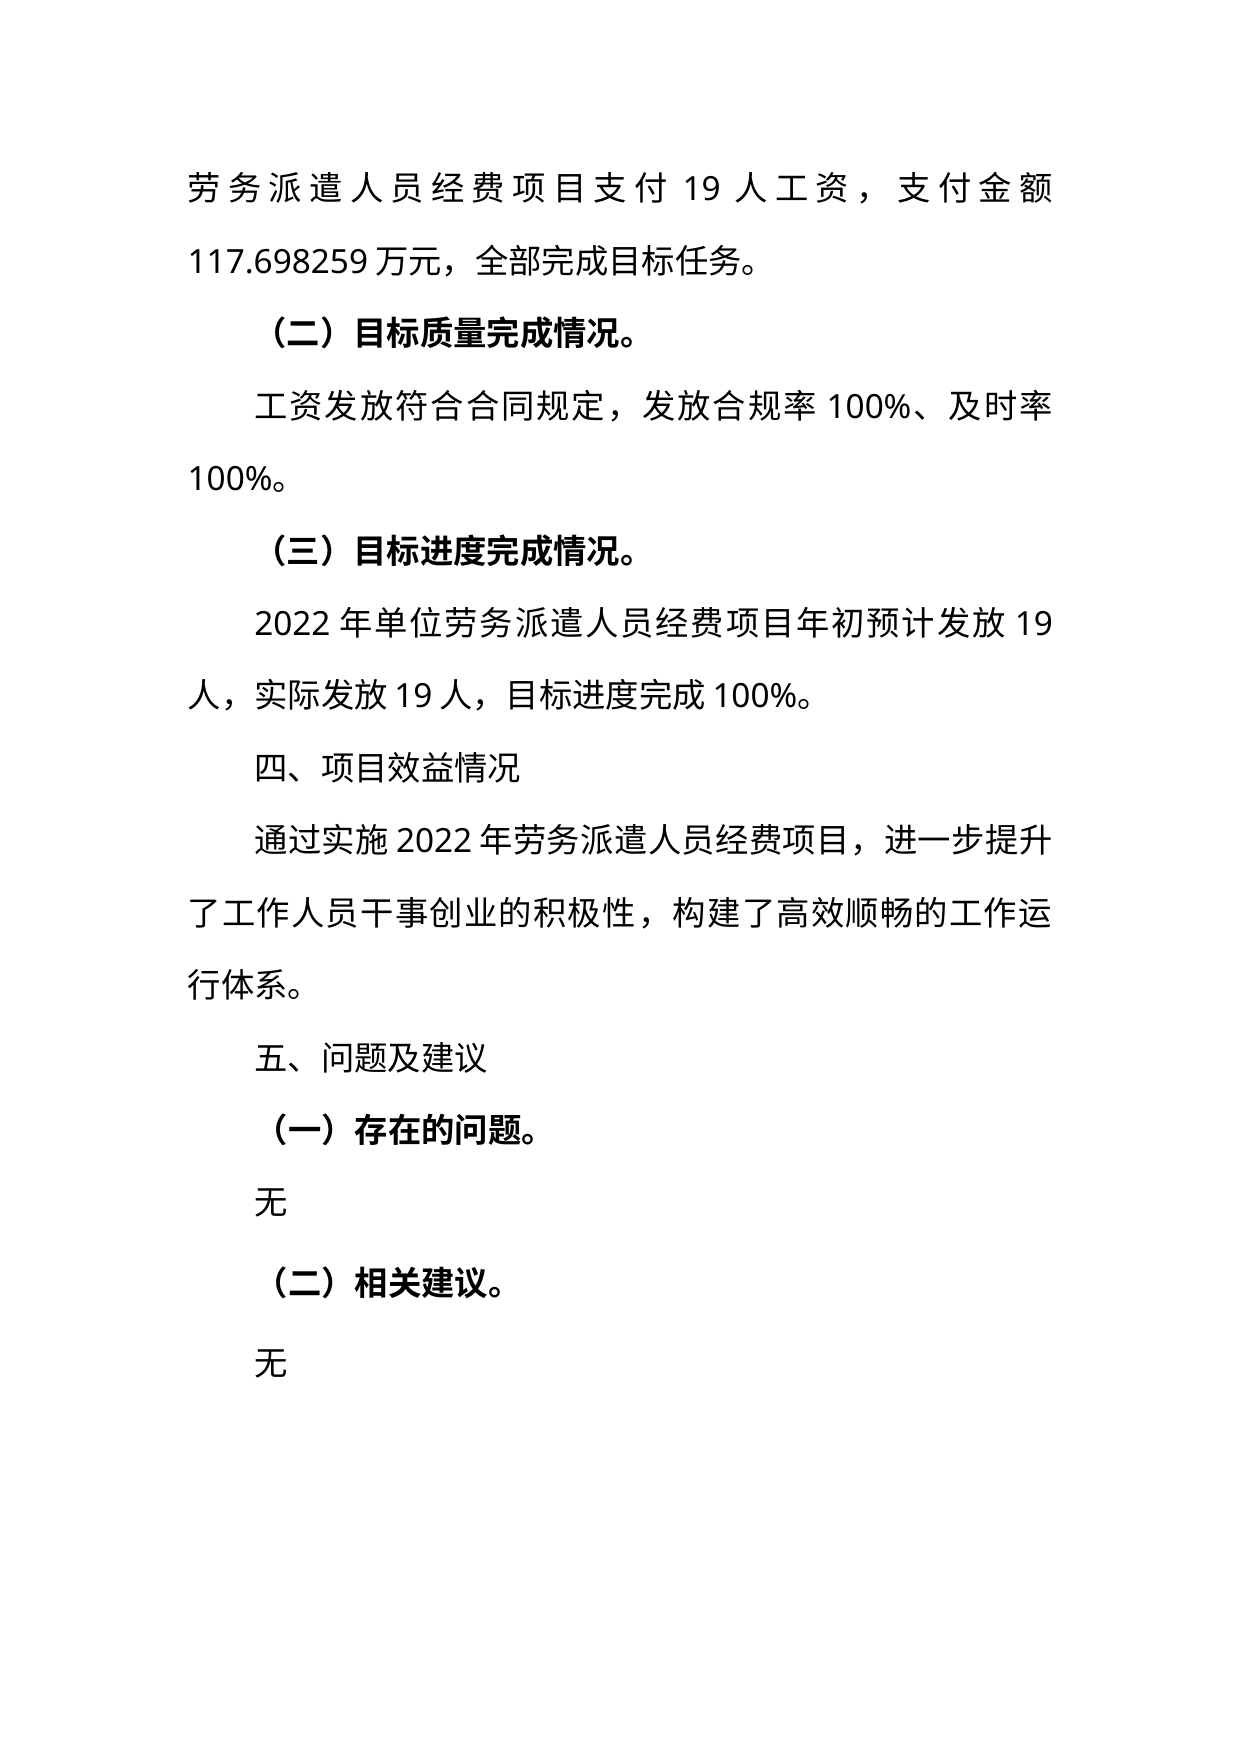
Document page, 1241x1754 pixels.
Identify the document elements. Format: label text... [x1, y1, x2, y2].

list 相关建议。 [187, 1248, 1053, 1313]
text 工资发放符合合同规定，发放合规率100%、及时率100%。 [187, 379, 1053, 500]
text 无 [187, 1176, 1053, 1224]
text （一）存在的问题。 [187, 1103, 1053, 1152]
text 五、问题及建议 [187, 1031, 1053, 1079]
text （二）目标质量完成情况。 [187, 307, 1053, 355]
text 2022年单位劳务派遣人员经费项目年初预计发放19人，实际发放19人，目标进度完成100%。 [187, 597, 1053, 718]
list 目标进度完成情况。 [187, 524, 1053, 573]
text 通过实施2022年劳务派遣人员经费项目，进一步提升了工作人员干事创业的积极性，构建了高效顺畅的工作运行体系。 [187, 814, 1053, 1007]
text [187, 162, 1053, 283]
text 四、项目效益情况 [187, 742, 1053, 790]
text 无 [187, 1337, 1053, 1385]
